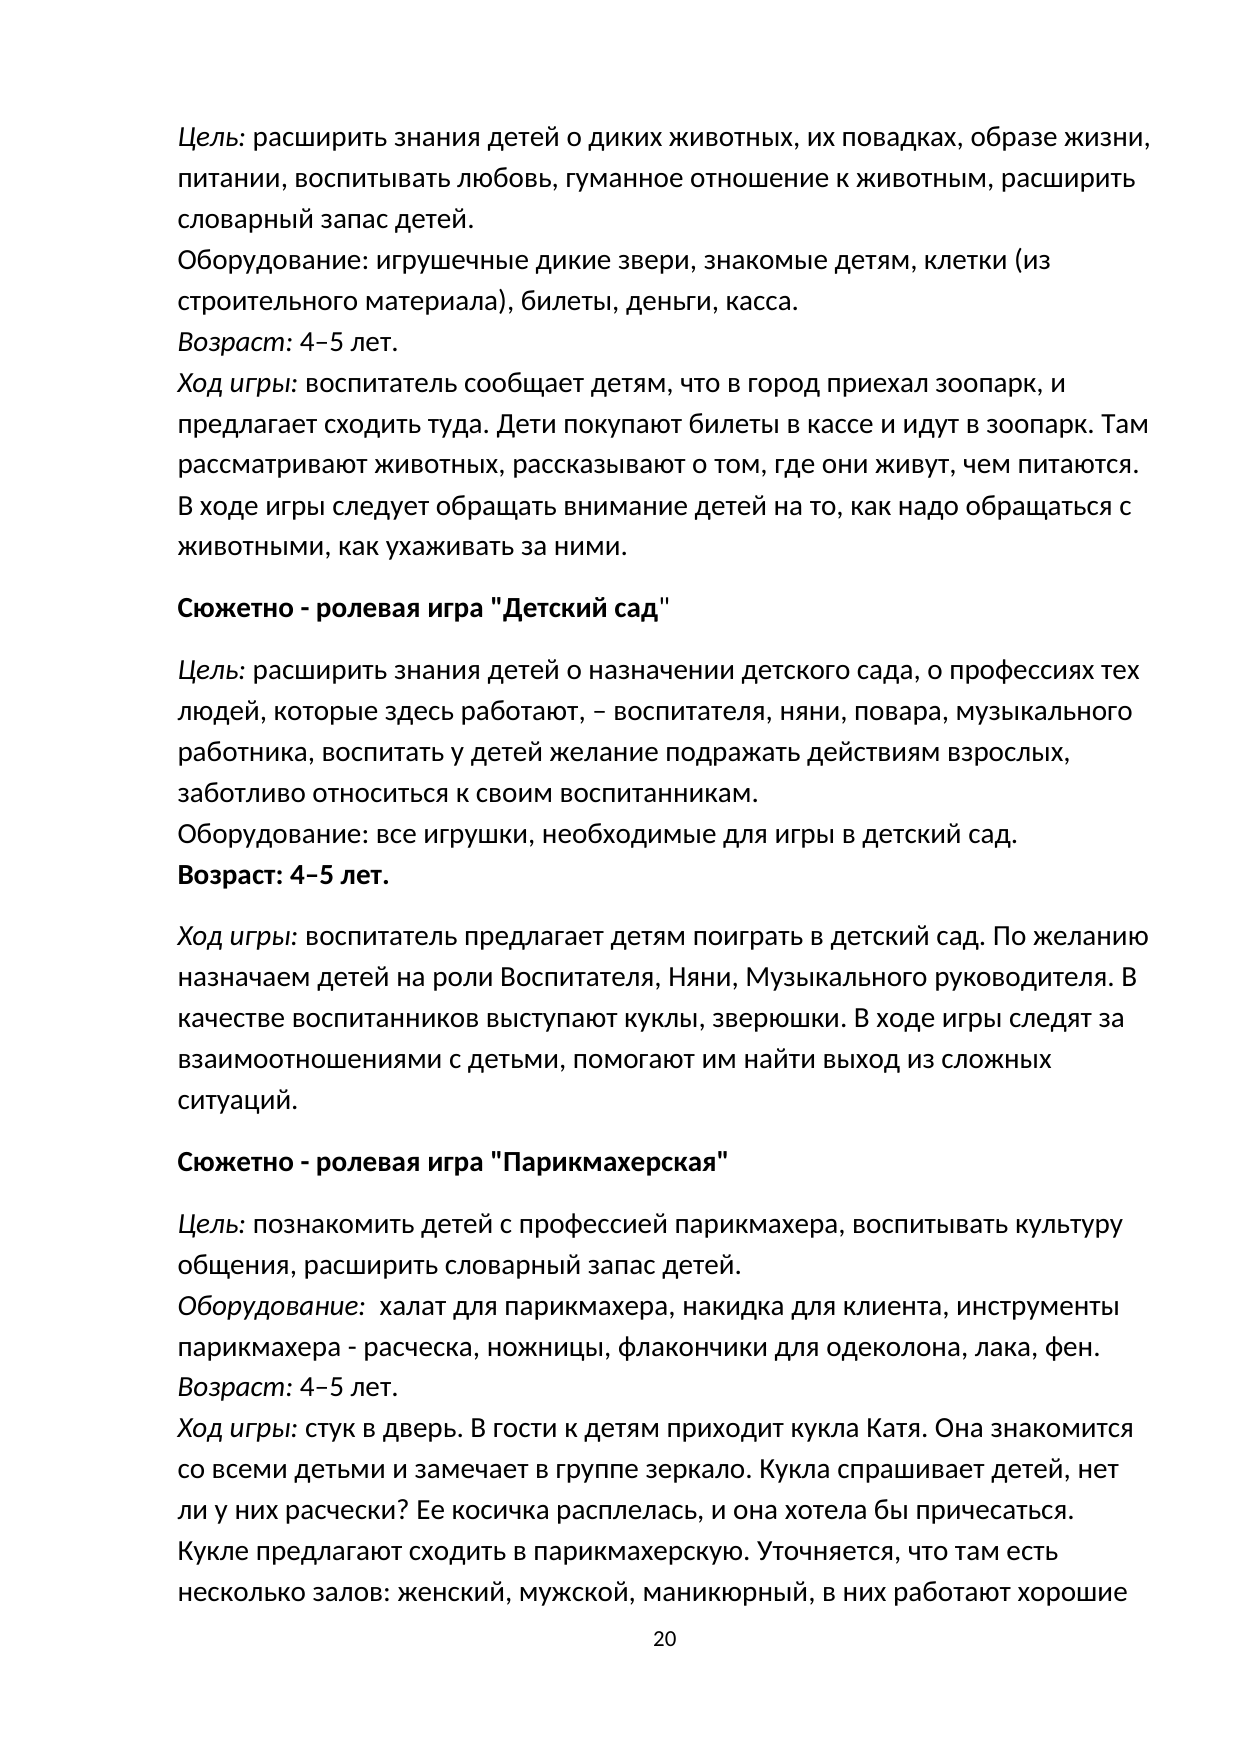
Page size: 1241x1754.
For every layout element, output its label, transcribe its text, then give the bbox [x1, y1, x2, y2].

text Ход игры: воспитатель предлагает детям поиграть в детский сад. По желанию назначаем детей на роли Воспитателя, Няни, Музыкального руководителя. В качестве воспитанников выступают куклы, зверюшки. В ходе игры следят за взаимоотношениями с детьми, помогают им найти выход из сложных ситуаций. [177, 917, 1152, 1117]
text Сюжетно - ролевая игра "Детский сад" [177, 589, 1152, 625]
text Цель: расширить знания детей о диких животных, их повадках, образе жизни, питании, воспитывать любовь, гуманное отношение к животным, расширить словарный запас детей. Оборудование: игрушечные дикие звери, знакомые детям, клетки (из строительного материала), билеты, деньги, касса. Возраст: 4–5 лет. Ход игры: воспитатель сообщает детям, что в город приехал зоопарк, и предлагает сходить туда. Дети покупают билеты в кассе и идут в зоопарк. Там рассматривают животных, рассказывают о том, где они живут, чем питаются. В ходе игры следует обращать внимание детей на то, как надо обращаться с животными, как ухаживать за ними. [177, 118, 1152, 563]
text Сюжетно - ролевая игра "Парикмахерская" [177, 1143, 1152, 1179]
text Цель: расширить знания детей о назначении детского сада, о профессиях тех людей, которые здесь работают, – воспитателя, няни, повара, музыкального работника, воспитать у детей желание подражать действиям взрослых, заботливо относиться к своим воспитанникам. Оборудование: все игрушки, необходимые для игры в детский сад. Возраст: 4–5 лет. [177, 651, 1152, 891]
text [177, 1205, 1152, 1609]
